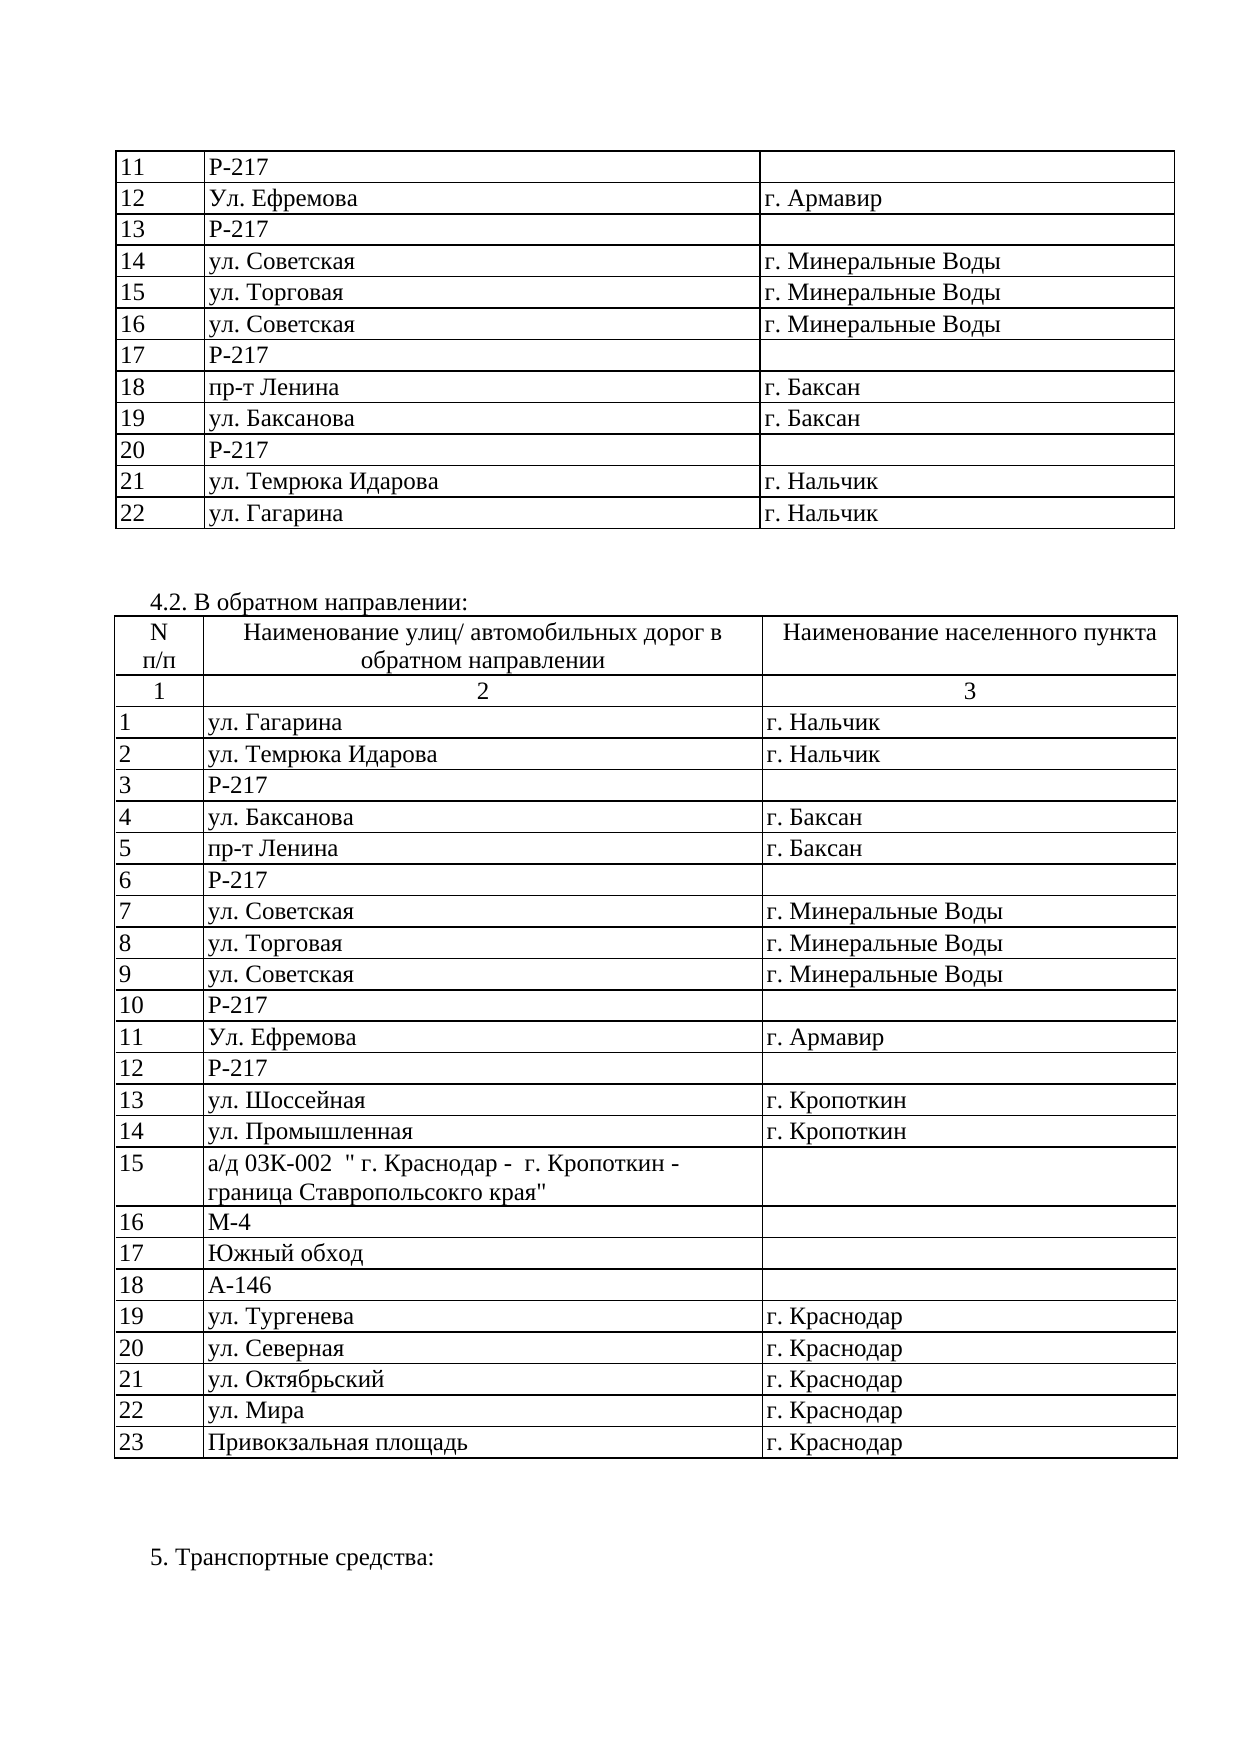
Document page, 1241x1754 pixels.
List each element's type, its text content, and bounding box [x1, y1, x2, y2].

table_cell г. Краснодар [763, 1331, 1177, 1363]
table_cell ул. Промышленная [204, 1116, 762, 1146]
table_cell 2 [204, 676, 762, 706]
table_cell ул. Торговая [205, 277, 759, 307]
table_cell 1 [115, 675, 203, 706]
table_cell Р-217 [204, 770, 762, 800]
table_cell 20 [117, 435, 204, 464]
table_cell г. Минеральные Воды [763, 895, 1177, 926]
table_cell [761, 215, 1174, 244]
table_cell 21 [115, 1364, 203, 1394]
table_cell 6 [115, 864, 203, 894]
table_cell 18 [115, 1269, 203, 1300]
table_cell 12 [115, 1053, 203, 1083]
table_cell г. Баксан [761, 372, 1174, 402]
table_cell 11 [115, 1021, 203, 1052]
table_cell [763, 1268, 1177, 1300]
table_cell г. Минеральные Воды [763, 926, 1177, 957]
table_cell ул. Советская [205, 246, 759, 276]
table_cell 18 [117, 372, 204, 402]
table_cell [763, 1205, 1177, 1237]
table_cell Ул. Ефремова [205, 183, 759, 213]
table_cell [763, 863, 1177, 894]
table_cell Р-217 [205, 152, 759, 181]
table_cell Р-217 [205, 215, 759, 244]
table_cell ул. Шоссейная [204, 1085, 762, 1115]
table_cell г. Кропоткин [763, 1115, 1177, 1146]
table_cell пр-т Ленина [204, 833, 762, 863]
table_cell 4 [115, 801, 203, 832]
table_header N п/п [115, 617, 203, 674]
table_cell 16 [117, 309, 204, 339]
table_header Наименование населенного пункта [763, 617, 1177, 674]
table_header Наименование улиц/ автомобильных дорог в обратном направлении [204, 617, 762, 674]
table_cell [763, 1052, 1177, 1083]
table_cell г. Краснодар [763, 1426, 1177, 1457]
table_cell ул. Торговая [204, 928, 762, 957]
table_cell ул. Советская [204, 959, 762, 989]
table_cell 7 [115, 896, 203, 926]
table_cell 17 [115, 1238, 203, 1268]
table_cell ул. Северная [204, 1333, 762, 1363]
table_cell пр-т Ленина [205, 372, 759, 402]
text 5. Транспортные средства: [150, 1542, 1090, 1571]
table_cell г. Нальчик [761, 466, 1174, 496]
table_cell 13 [115, 1084, 203, 1115]
table_cell 13 [117, 215, 204, 244]
table_cell 19 [117, 403, 204, 433]
table_cell ул. Темрюка Идарова [204, 739, 762, 769]
table_cell ул. Мира [204, 1396, 762, 1426]
table_cell ул. Тургенева [204, 1301, 762, 1331]
table_cell г. Армавир [761, 183, 1174, 213]
table_cell 12 [117, 183, 204, 213]
table_cell 22 [117, 498, 204, 527]
table_cell г. Баксан [763, 832, 1177, 863]
table_cell М-4 [204, 1207, 762, 1237]
table_cell 22 [115, 1395, 203, 1426]
table_cell Привокзальная площадь [204, 1427, 762, 1457]
table_cell Р-217 [205, 340, 759, 370]
table_cell 11 [117, 152, 204, 181]
text 4.2. В обратном направлении: [150, 587, 1090, 615]
table_cell г. Нальчик [761, 498, 1174, 527]
table_cell 1 [115, 707, 203, 737]
table_cell 23 [115, 1427, 203, 1457]
table_cell г. Баксан [761, 403, 1174, 433]
table_cell г. Минеральные Воды [763, 958, 1177, 989]
table_cell 8 [115, 927, 203, 957]
table_cell 9 [115, 959, 203, 989]
table_cell Р-217 [204, 991, 762, 1020]
table_cell 14 [115, 1116, 203, 1146]
table_cell 10 [115, 990, 203, 1020]
table_cell 16 [115, 1206, 203, 1237]
table_cell 2 [115, 738, 203, 769]
table_cell г. Минеральные Воды [761, 246, 1174, 276]
table_cell 14 [117, 246, 204, 276]
table_cell г. Нальчик [763, 737, 1177, 769]
table_cell Р-217 [205, 435, 759, 464]
table_cell ул. Октябрьский [204, 1364, 762, 1394]
table_cell а/д 03К-002 " г. Краснодар - г. Кропоткин - граница Ставропольсокго края" [204, 1148, 762, 1205]
table_cell 15 [117, 277, 204, 307]
table_cell Южный обход [204, 1238, 762, 1268]
table_cell г. Краснодар [763, 1363, 1177, 1394]
table_cell ул. Баксанова [204, 802, 762, 832]
table_cell ул. Баксанова [205, 403, 759, 433]
table_cell [763, 989, 1177, 1020]
table_cell г. Минеральные Воды [761, 277, 1174, 307]
table_cell А-146 [204, 1270, 762, 1300]
table_cell [763, 1146, 1177, 1205]
table_cell ул. Гагарина [204, 707, 762, 737]
table_cell г. Кропоткин [763, 1083, 1177, 1115]
table_cell 5 [115, 833, 203, 863]
table_cell [761, 152, 1174, 181]
table_cell [761, 340, 1174, 370]
table_cell 3 [115, 770, 203, 800]
table_cell 15 [115, 1147, 203, 1205]
table_cell г. Баксан [763, 800, 1177, 832]
table_cell 20 [115, 1332, 203, 1363]
table_cell г. Нальчик [763, 706, 1177, 737]
table_cell ул. Гагарина [205, 498, 759, 527]
table_cell Р-217 [204, 865, 762, 894]
table_cell Ул. Ефремова [204, 1022, 762, 1052]
table_cell ул. Советская [205, 309, 759, 339]
table_cell ул. Темрюка Идарова [205, 466, 759, 496]
table_cell [763, 769, 1177, 800]
table_cell г. Армавир [763, 1020, 1177, 1052]
table_cell 17 [117, 340, 204, 370]
table_cell 3 [763, 674, 1177, 706]
table_cell г. Минеральные Воды [761, 309, 1174, 339]
table_cell [761, 435, 1174, 464]
table_cell г. Краснодар [763, 1394, 1177, 1426]
table_cell ул. Советская [204, 896, 762, 926]
table_cell [763, 1237, 1177, 1268]
table_cell 19 [115, 1301, 203, 1331]
table_cell г. Краснодар [763, 1300, 1177, 1331]
table_cell 21 [117, 466, 204, 496]
table_cell Р-217 [204, 1053, 762, 1083]
